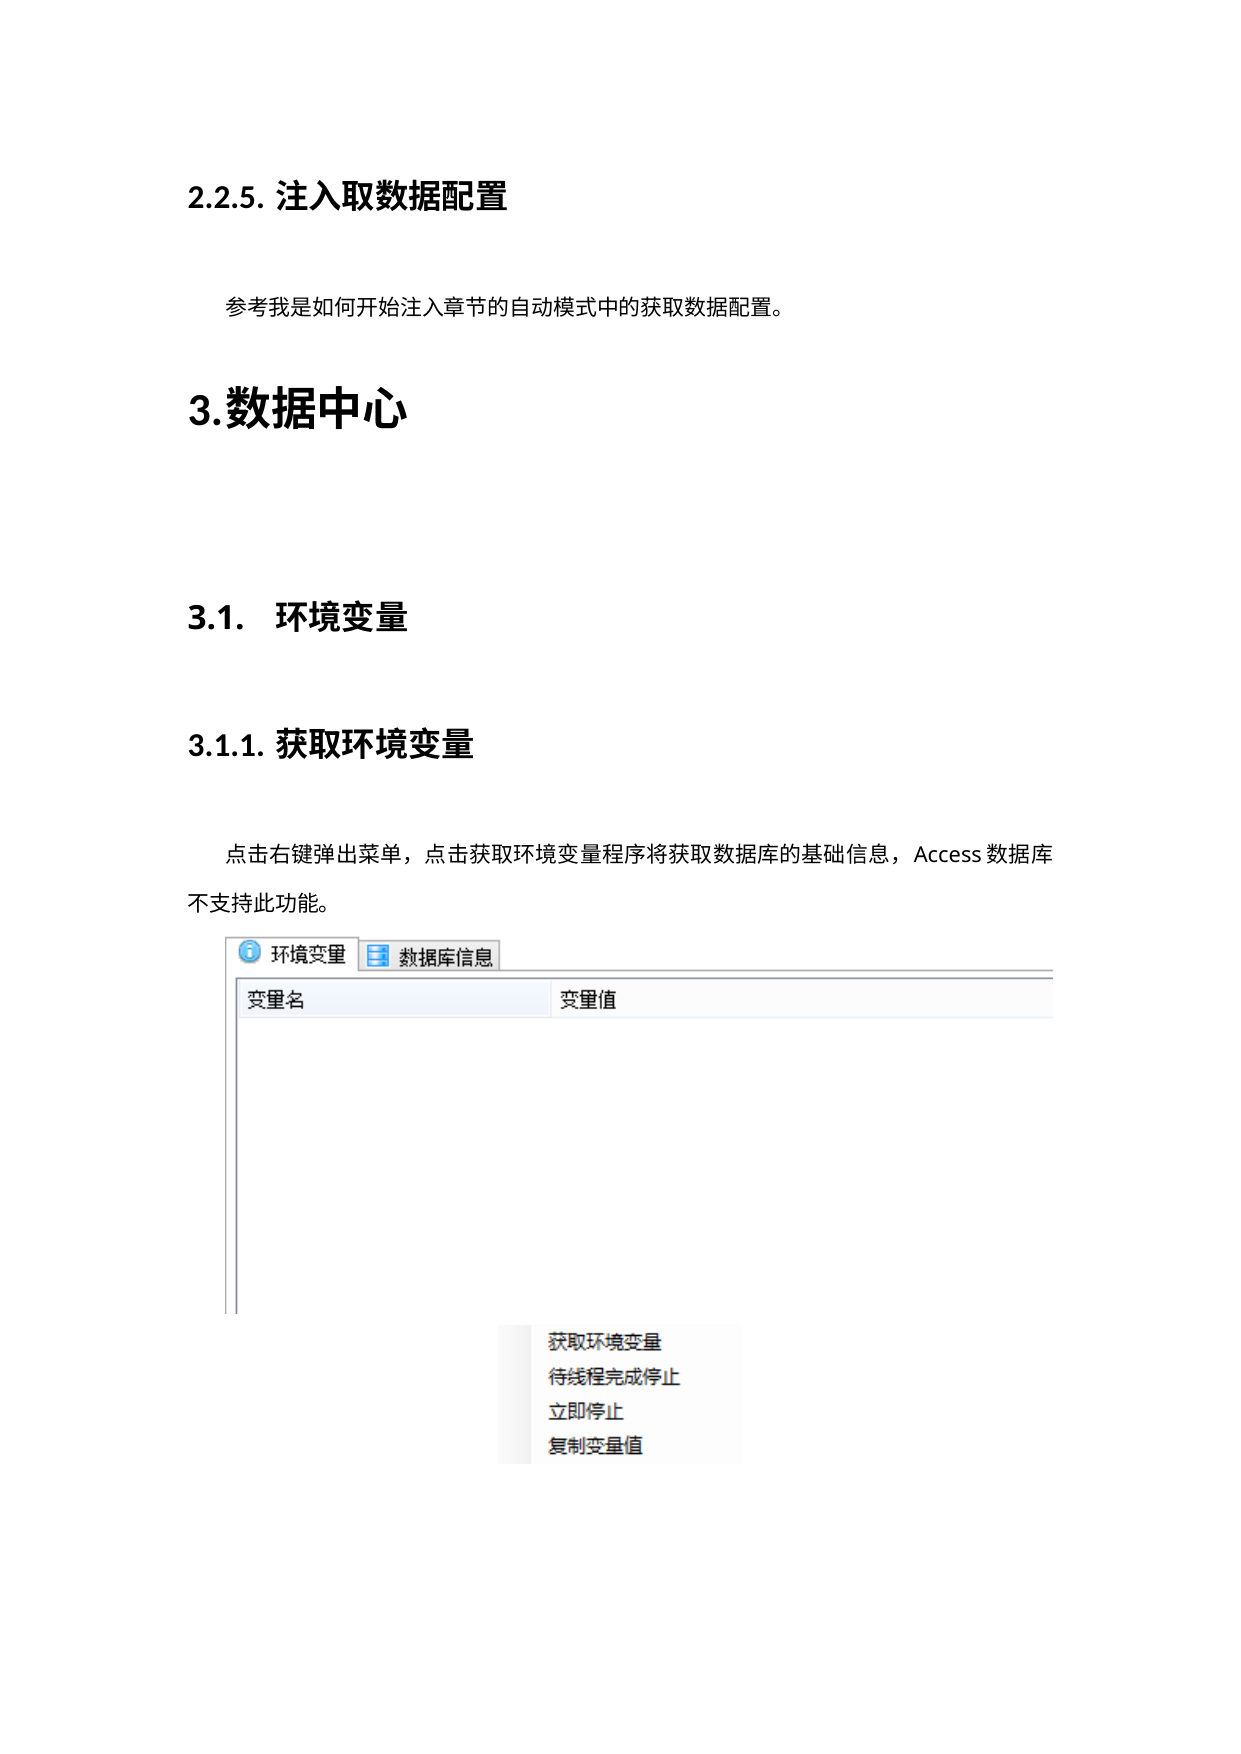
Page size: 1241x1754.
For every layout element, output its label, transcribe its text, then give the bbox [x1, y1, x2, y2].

subtitle 数据中心 [187, 357, 1053, 454]
picture [225, 934, 1054, 1314]
subtitle 获取环境变量 [187, 710, 1053, 775]
picture [497, 1324, 743, 1464]
text 参考我是如何开始注入章节的自动模式中的获取数据配置。 [225, 289, 1053, 322]
subtitle 注入取数据配置 [187, 162, 1053, 227]
subtitle 环境变量 [187, 582, 1053, 647]
text 点击右键弹出菜单，点击获取环境变量程序将获取数据库的基础信息，Access数据库不支持此功能。 [187, 837, 1053, 918]
